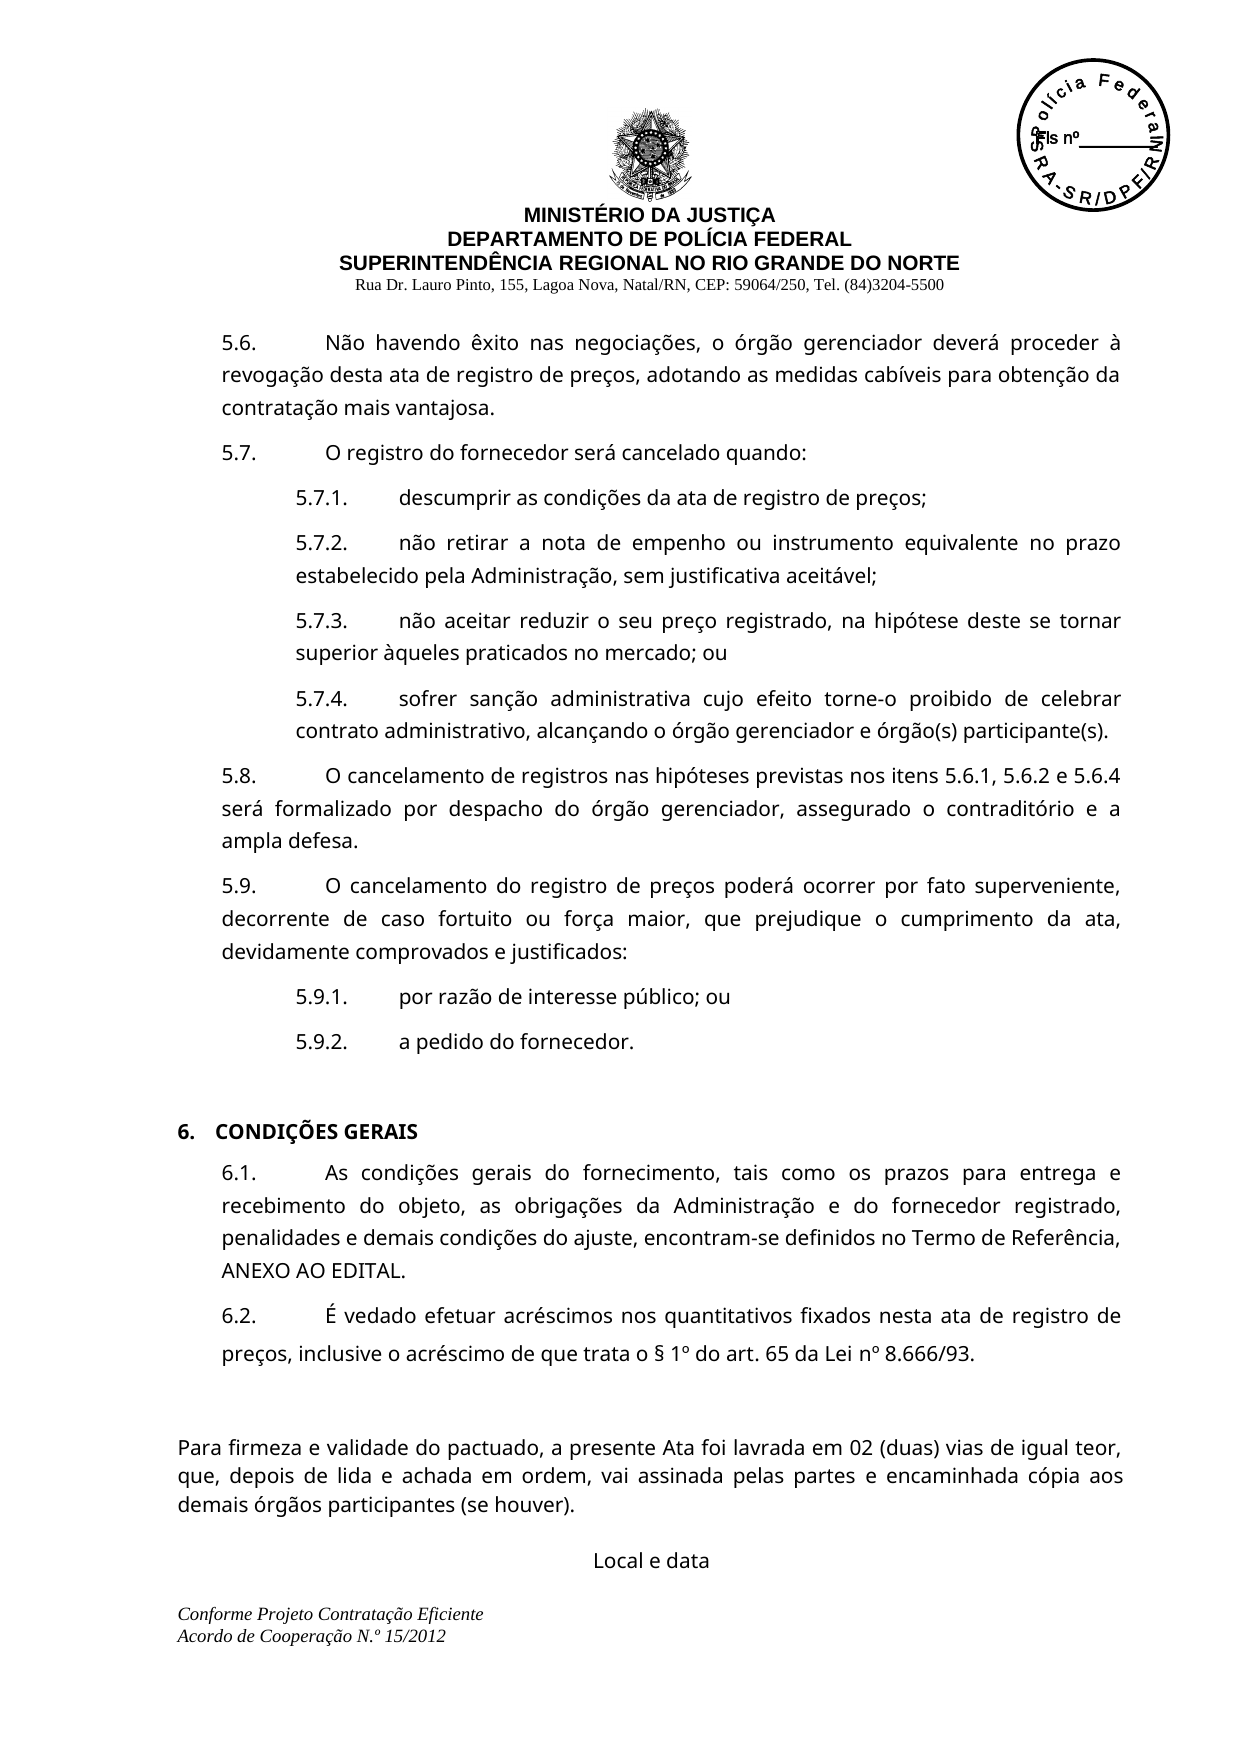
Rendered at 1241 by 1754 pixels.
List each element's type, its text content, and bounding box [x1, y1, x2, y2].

text Para firmeza e validade do pactuado, a presente Ata foi lavrada em 02 (duas) vias de igual teor, que, depois de lida e achada em ordem, vai assinada pelas partes e encaminhada cópia aos demais órgãos participantes (se houver). [177, 1433, 1124, 1518]
list É vedado efetuar acréscimos nos quantitativos fixados nesta ata de registro de preços, inclusive o acréscimo de que trata o § 1º do art. 65 da Lei nº 8.666/93. [221, 1301, 1122, 1369]
list Não havendo êxito nas negociações, o órgão gerenciador deverá proceder à revogação desta ata de registro de preços, adotando as medidas cabíveis para obtenção da contratação mais vantajosa. [221, 328, 1122, 421]
list O cancelamento do registro de preços poderá ocorrer por fato superveniente, decorrente de caso fortuito ou força maior, que prejudique o cumprimento da ata, devidamente comprovados e justificados: [221, 872, 1122, 965]
list por razão de interesse público; ou [295, 982, 1122, 1010]
list descumprir as condições da ata de registro de preços; [295, 483, 1122, 512]
list a pedido do fornecedor. [295, 1027, 1122, 1056]
list O cancelamento de registros nas hipóteses previstas nos itens 5.6.1, 5.6.2 e 5.6.4 será formalizado por despacho do órgão gerenciador, assegurado o contraditório e a ampla defesa. [221, 761, 1122, 855]
list CONDIÇÕES GERAIS [177, 1117, 1122, 1146]
list As condições gerais do fornecimento, tais como os prazos para entrega e recebimento do objeto, as obrigações da Administração e do fornecedor registrado, penalidades e demais condições do ajuste, encontram-se definidos no Termo de Referência, ANEXO AO EDITAL. [221, 1158, 1122, 1284]
list não retirar a nota de empenho ou instrumento equivalente no prazo estabelecido pela Administração, sem justificativa aceitável; [295, 528, 1122, 589]
text Local e data [177, 1547, 1125, 1575]
picture [607, 107, 693, 203]
list O registro do fornecedor será cancelado quando: [221, 438, 1122, 466]
list não aceitar reduzir o seu preço registrado, na hipótese deste se tornar superior àqueles praticados no mercado; ou [295, 606, 1122, 667]
list sofrer sanção administrativa cujo efeito torne-o proibido de celebrar contrato administrativo, alcançando o órgão gerenciador e órgão(s) participante(s). [295, 684, 1122, 745]
